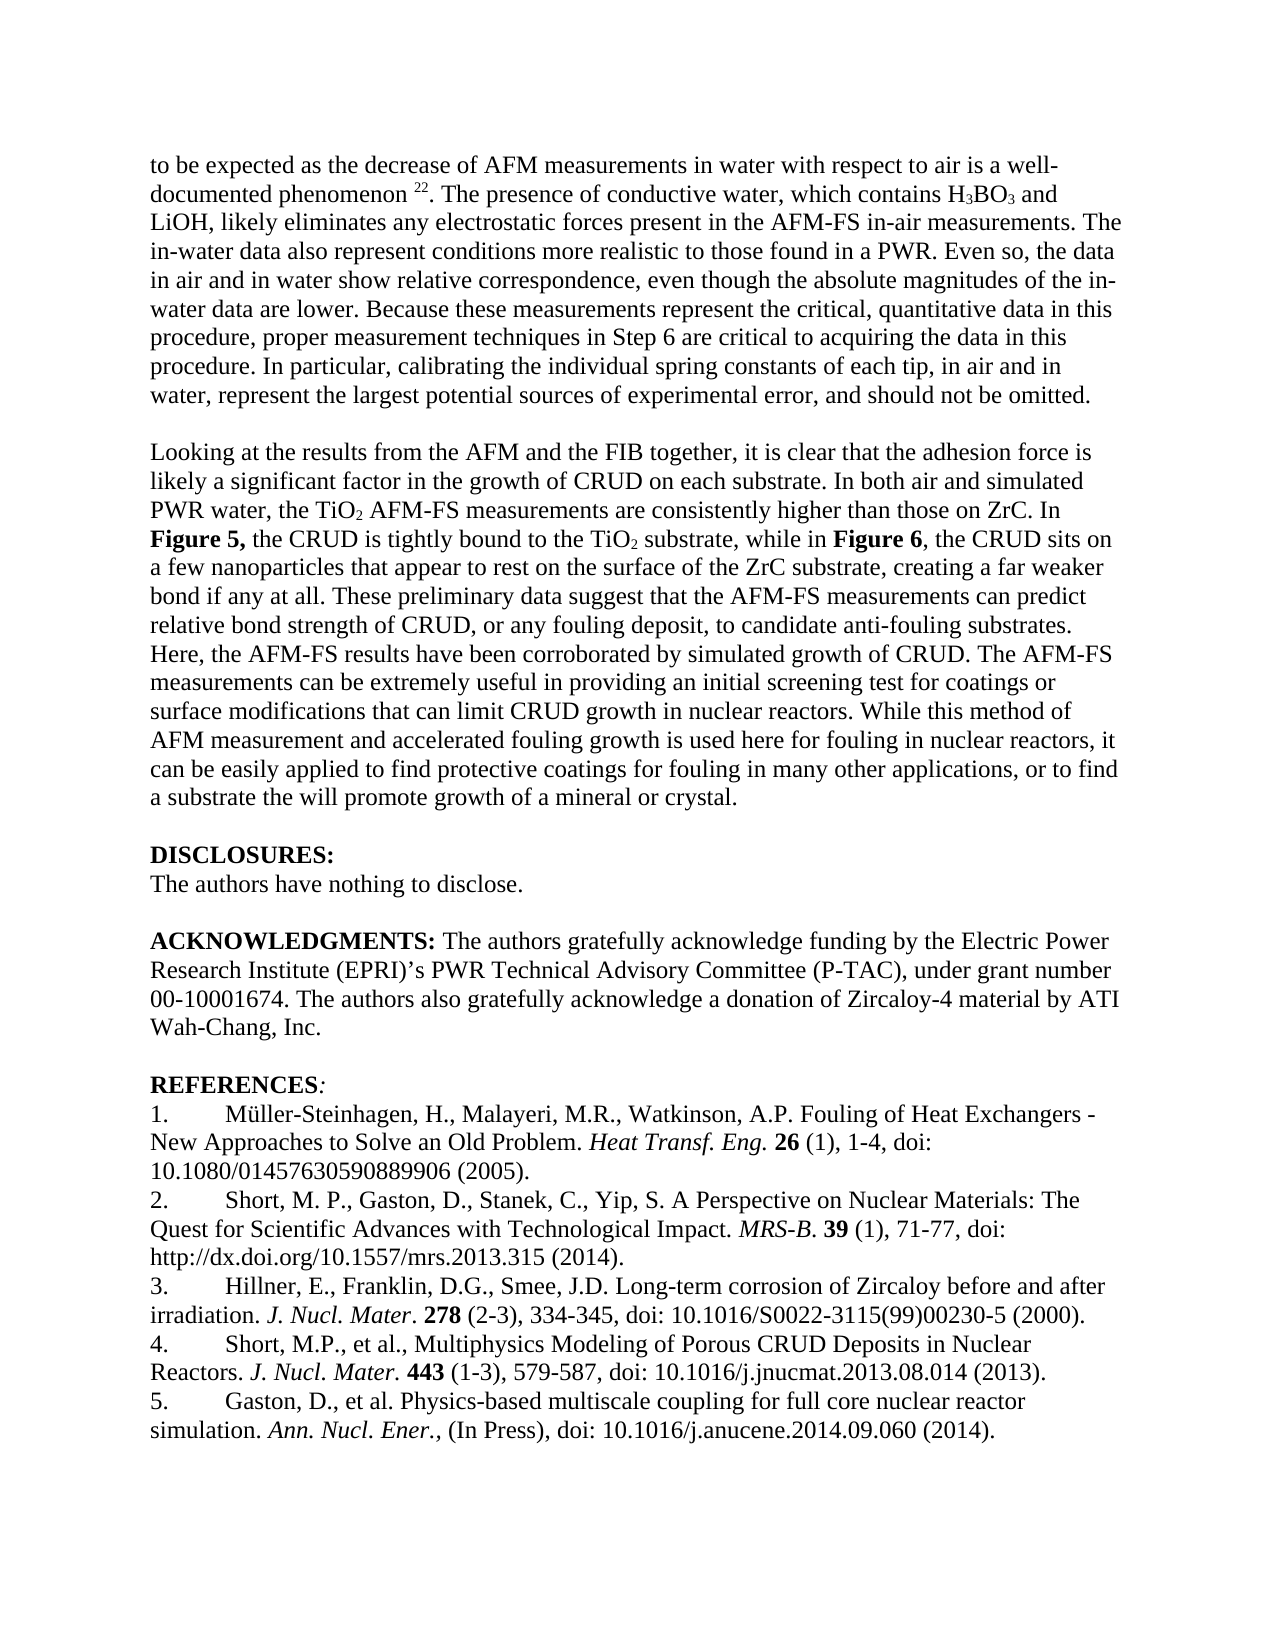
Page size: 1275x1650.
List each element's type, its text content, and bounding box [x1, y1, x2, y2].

text ACKNOWLEDGMENTS: The authors gratefully acknowledge funding by the Electric Power Research Institute (EPRI)’s PWR Technical Advisory Committee (P-TAC), under grant number 00-10001674. The authors also gratefully acknowledge a donation of Zircaloy-4 material by ATI Wah-Chang, Inc. [150, 926, 1125, 1041]
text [150, 150, 1125, 409]
text DISCLOSURES: [150, 840, 1125, 869]
text The authors have nothing to disclose. [150, 869, 1125, 897]
list Gaston, D., et al. Physics-based multiscale coupling for full core nuclear reactor simulation. Ann. Nucl. Ener., (In Press), doi: 10.1016/j.anucene.2014.09.060 (2014). [150, 1386, 1125, 1444]
text REFERENCES: [150, 1070, 1125, 1099]
text Looking at the results from the AFM and the FIB together, it is clear that the adhesion force is likely a significant factor in the growth of CRUD on each substrate. In both air and simulated PWR water, the TiO2 AFM-FS measurements are consistently higher than those on ZrC. In Figure 5, the CRUD is tightly bound to the TiO2 substrate, while in Figure 6, the CRUD sits on a few nanoparticles that appear to rest on the surface of the ZrC substrate, creating a far weaker bond if any at all. These preliminary data suggest that the AFM-FS measurements can predict relative bond strength of CRUD, or any fouling deposit, to candidate anti-fouling substrates. Here, the AFM-FS results have been corroborated by simulated growth of CRUD. The AFM-FS measurements can be extremely useful in providing an initial screening test for coatings or surface modifications that can limit CRUD growth in nuclear reactors. While this method of AFM measurement and accelerated fouling growth is used here for fouling in nuclear reactors, it can be easily applied to find protective coatings for fouling in many other applications, or to find a substrate the will promote growth of a mineral or crystal. [150, 437, 1125, 811]
list Short, M.P., et al., Multiphysics Modeling of Porous CRUD Deposits in Nuclear Reactors. J. Nucl. Mater. 443 (1-3), 579-587, doi: 10.1016/j.jnucmat.2013.08.014 (2013). [150, 1329, 1125, 1386]
list Short, M. P., Gaston, D., Stanek, C., Yip, S. A Perspective on Nuclear Materials: The Quest for Scientific Advances with Technological Impact. MRS-B. 39 (1), 71-77, doi: http://dx.doi.org/10.1557/mrs.2013.315 (2014). [150, 1185, 1125, 1271]
list Hillner, E., Franklin, D.G., Smee, J.D. Long-term corrosion of Zircaloy before and after irradiation. J. Nucl. Mater. 278 (2-3), 334-345, doi: 10.1016/S0022-3115(99)00230-5 (2000). [150, 1271, 1125, 1329]
list Müller-Steinhagen, H., Malayeri, M.R., Watkinson, A.P. Fouling of Heat Exchangers - New Approaches to Solve an Old Problem. Heat Transf. Eng. 26 (1), 1-4, doi: 10.1080/01457630590889906 (2005). [150, 1099, 1125, 1185]
